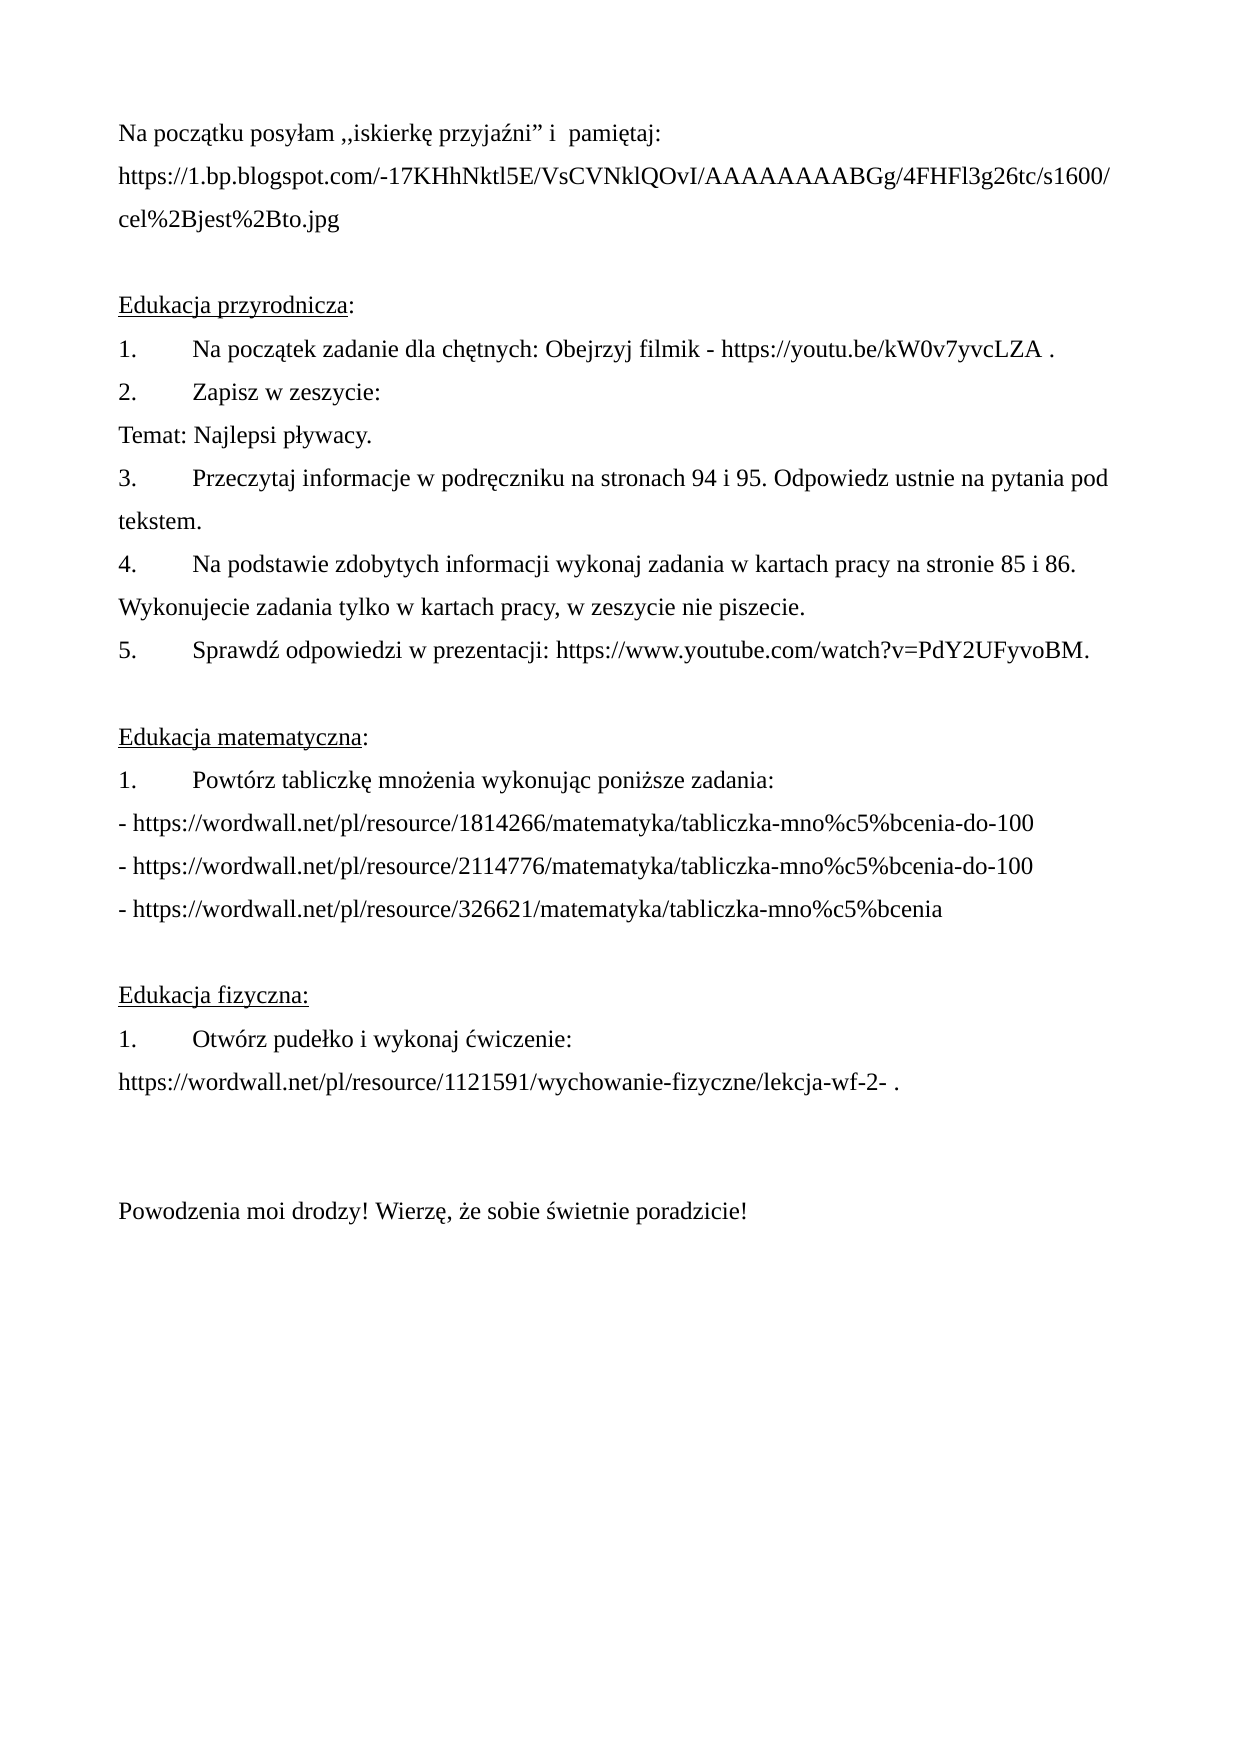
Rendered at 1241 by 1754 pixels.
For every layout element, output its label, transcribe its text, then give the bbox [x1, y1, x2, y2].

list Na początek zadanie dla chętnych: Obejrzyj filmik - https://youtu.be/kW0v7yvcLZA . [118, 334, 1122, 362]
list Przeczytaj informacje w podręczniku na stronach 94 i 95. Odpowiedz ustnie na pytania pod tekstem. [118, 463, 1122, 535]
text https://1.bp.blogspot.com/-17KHhNktl5E/VsCVNklQOvI/AAAAAAAABGg/4FHFl3g26tc/s1600/cel%2Bjest%2Bto.jpg [118, 161, 1122, 233]
text Powodzenia moi drodzy! Wierzę, że sobie świetnie poradzicie! [118, 1196, 1122, 1225]
text Temat: Najlepsi pływacy. [118, 420, 1122, 449]
text - https://wordwall.net/pl/resource/2114776/matematyka/tabliczka-mno%c5%bcenia-do-100 [118, 851, 1122, 880]
text Edukacja przyrodnicza: [118, 291, 1122, 319]
list Zapisz w zeszycie: [118, 377, 1122, 406]
text Edukacja fizyczna: [118, 981, 1122, 1009]
list Powtórz tabliczkę mnożenia wykonując poniższe zadania: [118, 765, 1122, 794]
text - https://wordwall.net/pl/resource/326621/matematyka/tabliczka-mno%c5%bcenia [118, 894, 1122, 923]
list Sprawdź odpowiedzi w prezentacji: https://www.youtube.com/watch?v=PdY2UFyvoBM. [118, 636, 1122, 664]
text Na początku posyłam ,,iskierkę przyjaźni” i pamiętaj: [118, 118, 1122, 147]
text - https://wordwall.net/pl/resource/1814266/matematyka/tabliczka-mno%c5%bcenia-do-100 [118, 808, 1122, 837]
list Na podstawie zdobytych informacji wykonaj zadania w kartach pracy na stronie 85 i 86. Wykonujecie zadania tylko w kartach pracy, w zeszycie nie piszecie. [118, 549, 1122, 621]
text Edukacja matematyczna: [118, 722, 1122, 751]
list Otwórz pudełko i wykonaj ćwiczenie: https://wordwall.net/pl/resource/1121591/wychowanie-fizyczne/lekcja-wf-2- . [118, 1024, 1122, 1096]
